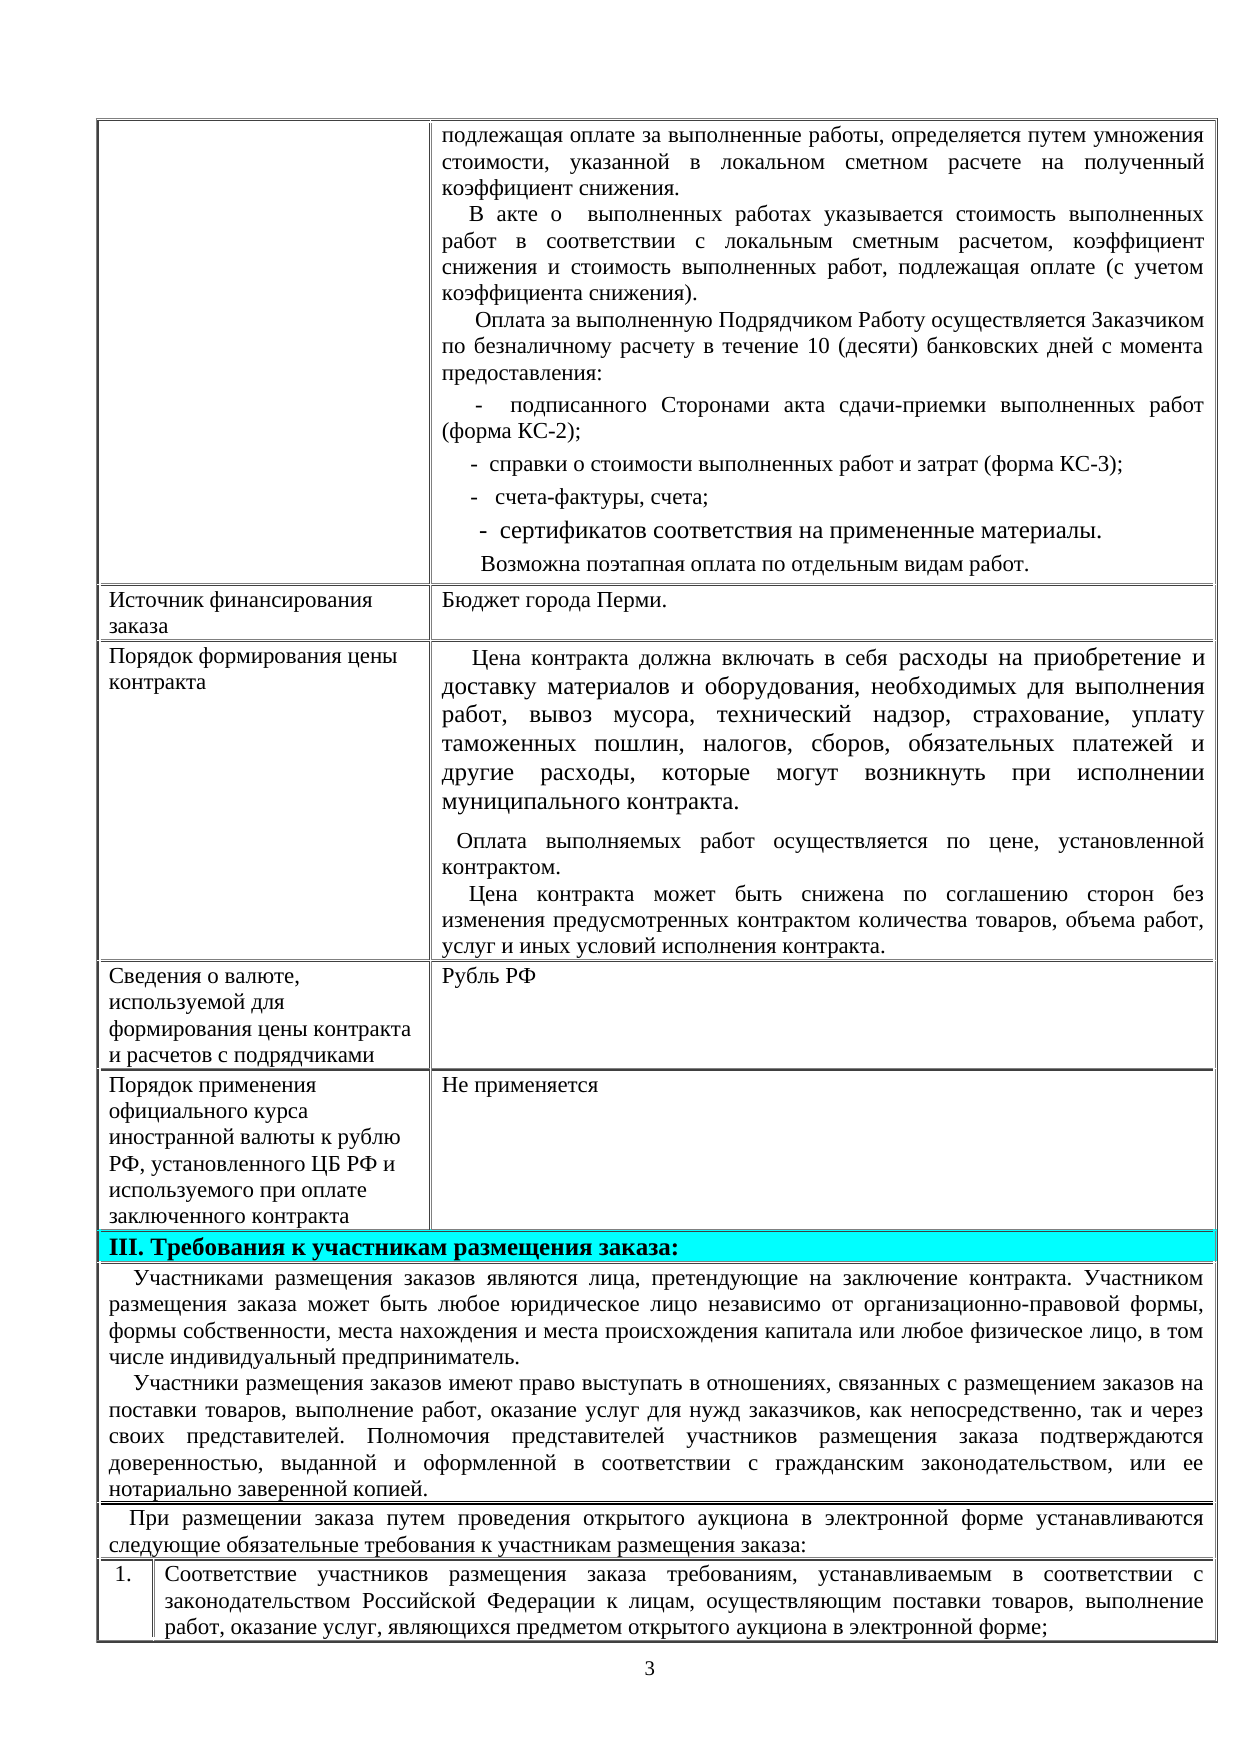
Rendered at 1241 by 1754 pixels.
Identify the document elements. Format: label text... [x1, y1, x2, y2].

table_cell Бюджет города Перми. [432, 583, 1215, 639]
table_cell Участниками размещения заказов являются лица, претендующие на заключение контракта. Участником размещения заказа может быть любое юридическое лицо независимо от организационно-правовой формы, формы собственности, места нахождения и места происхождения капитала или любое физическое лицо, в том числе индивидуальный предприниматель. Участники размещения заказов имеют право выступать в отношениях, связанных с размещением заказов на поставки товаров, выполнение работ, оказание услуг для нужд заказчиков, как непосредственно, так и через своих представителей. Полномочия представителей участников размещения заказа подтверждаются доверенностью, выданной и оформленной в соответствии с гражданским законодательством, или ее нотариально заверенной копией. [99, 1261, 1215, 1501]
table_cell Порядок формирования цены контракта [99, 639, 429, 959]
table_cell Порядок применения официального курса иностранной валюты к рублю РФ, установленного ЦБ РФ и используемого при оплате заключенного контракта [97, 1068, 429, 1229]
table_cell III. Требования к участникам размещения заказа: [99, 1229, 1215, 1261]
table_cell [430, 119, 1215, 583]
table_cell Цена контракта должна включать в себя расходы на приобретение и доставку материалов и оборудования, необходимых для выполнения работ, вывоз мусора, технический надзор, страхование, уплату таможенных пошлин, налогов, сборов, обязательных платежей и другие расходы, которые могут возникнуть при исполнении муниципального контракта. Оплата выполняемых работ осуществляется по цене, установленной контрактом. Цена контракта может быть снижена по соглашению сторон без изменения предусмотренных контрактом количества товаров, объема работ, услуг и иных условий исполнения контракта. [432, 639, 1215, 959]
table_cell Не применяется [432, 1068, 1217, 1229]
table_cell При размещении заказа путем проведения открытого аукциона в электронной форме устанавливаются следующие обязательные требования к участникам размещения заказа: [99, 1501, 1215, 1557]
table_cell [99, 1557, 153, 1639]
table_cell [99, 121, 430, 583]
table_cell Рубль РФ [432, 959, 1215, 1067]
table_cell Соответствие участников размещения заказа требованиям, устанавливаемым в соответствии с законодательством Российской Федерации к лицам, осуществляющим поставки товаров, выполнение работ, оказание услуг, являющихся предметом открытого аукциона в электронной форме; [153, 1557, 1215, 1639]
table_cell Сведения о валюте, используемой для формирования цены контракта и расчетов с подрядчиками [99, 959, 429, 1067]
table_cell Источник финансирования заказа [99, 583, 429, 639]
